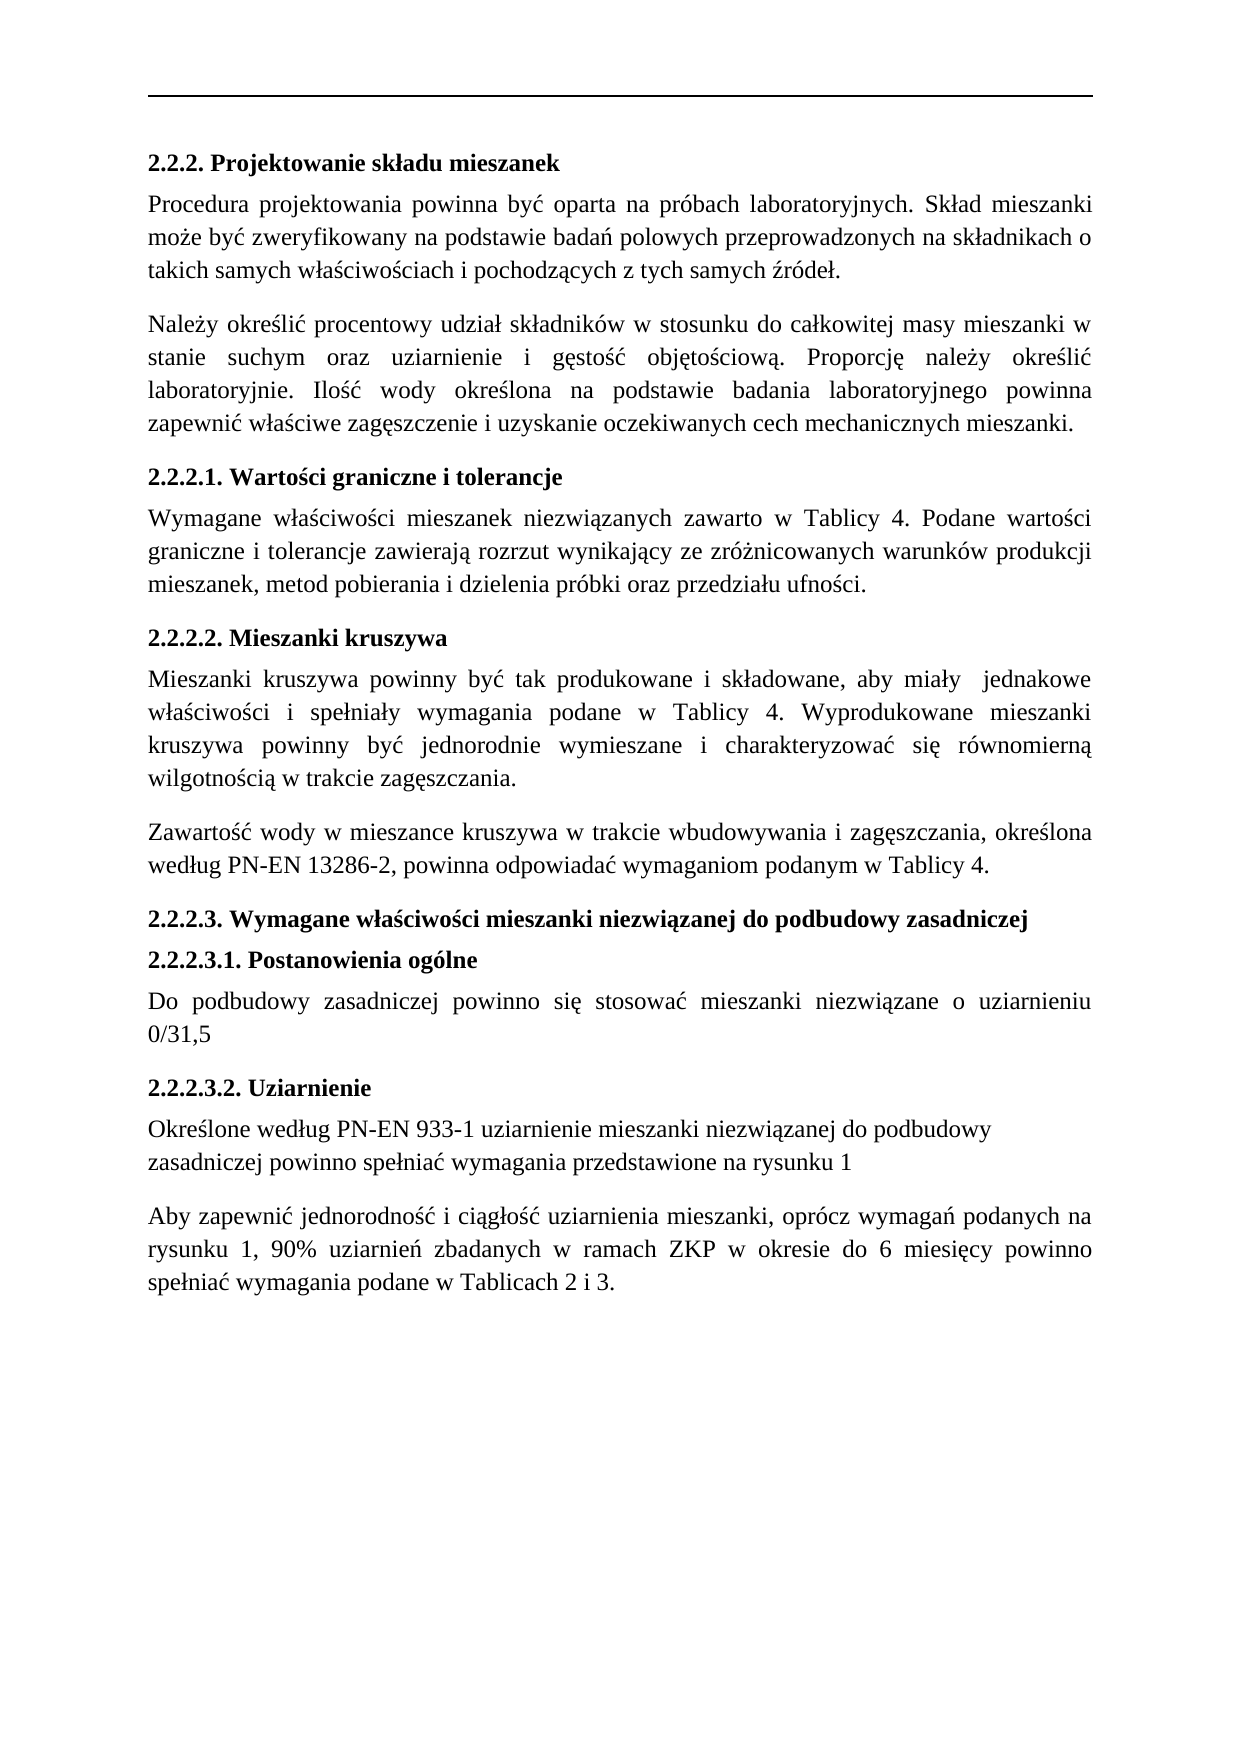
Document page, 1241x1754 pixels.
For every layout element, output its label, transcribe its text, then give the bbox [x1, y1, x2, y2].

text Procedura projektowania powinna być oparta na próbach laboratoryjnych. Skład mieszanki może być zweryfikowany na podstawie badań polowych przeprowadzonych na składnikach o takich samych właściwościach i pochodzących z tych samych źródeł. [148, 189, 1093, 284]
subtitle Mieszanki kruszywa [148, 623, 1093, 652]
subtitle Uziarnienie [148, 1073, 1093, 1102]
subtitle Wymagane właściwości mieszanki niezwiązanej do podbudowy zasadniczej [148, 904, 1093, 933]
text Określone według PN-EN 933-1 uziarnienie mieszanki niezwiązanej do podbudowy zasadniczej powinno spełniać wymagania przedstawione na rysunku 1 [148, 1114, 1093, 1176]
text Do podbudowy zasadniczej powinno się stosować mieszanki niezwiązane o uziarnieniu 0/31,5 [148, 986, 1093, 1048]
subtitle Wartości graniczne i tolerancje [148, 462, 1093, 490]
text Należy określić procentowy udział składników w stosunku do całkowitej masy mieszanki w stanie suchym oraz uziarnienie i gęstość objętościową. Proporcję należy określić laboratoryjnie. Ilość wody określona na podstawie badania laboratoryjnego powinna zapewnić właściwe zagęszczenie i uzyskanie oczekiwanych cech mechanicznych mieszanki. [148, 309, 1093, 437]
text Mieszanki kruszywa powinny być tak produkowane i składowane, aby miały jednakowe właściwości i spełniały wymagania podane w Tablicy 4. Wyprodukowane mieszanki kruszywa powinny być jednorodnie wymieszane i charakteryzować się równomierną wilgotnością w trakcie zagęszczania. [148, 664, 1093, 792]
subtitle Projektowanie składu mieszanek [148, 148, 1093, 176]
text Wymagane właściwości mieszanek niezwiązanych zawarto w Tablicy 4. Podane wartości graniczne i tolerancje zawierają rozrzut wynikający ze zróżnicowanych warunków produkcji mieszanek, metod pobierania i dzielenia próbki oraz przedziału ufności. [148, 503, 1093, 598]
text Aby zapewnić jednorodność i ciągłość uziarnienia mieszanki, oprócz wymagań podanych na rysunku 1, 90% uziarnień zbadanych w ramach ZKP w okresie do 6 miesięcy powinno spełniać wymagania podane w Tablicach 2 i 3. [148, 1201, 1093, 1296]
text Zawartość wody w mieszance kruszywa w trakcie wbudowywania i zagęszczania, określona według PN-EN 13286-2, powinna odpowiadać wymaganiom podanym w Tablicy 4. [148, 817, 1093, 879]
subtitle Postanowienia ogólne [148, 945, 1093, 974]
